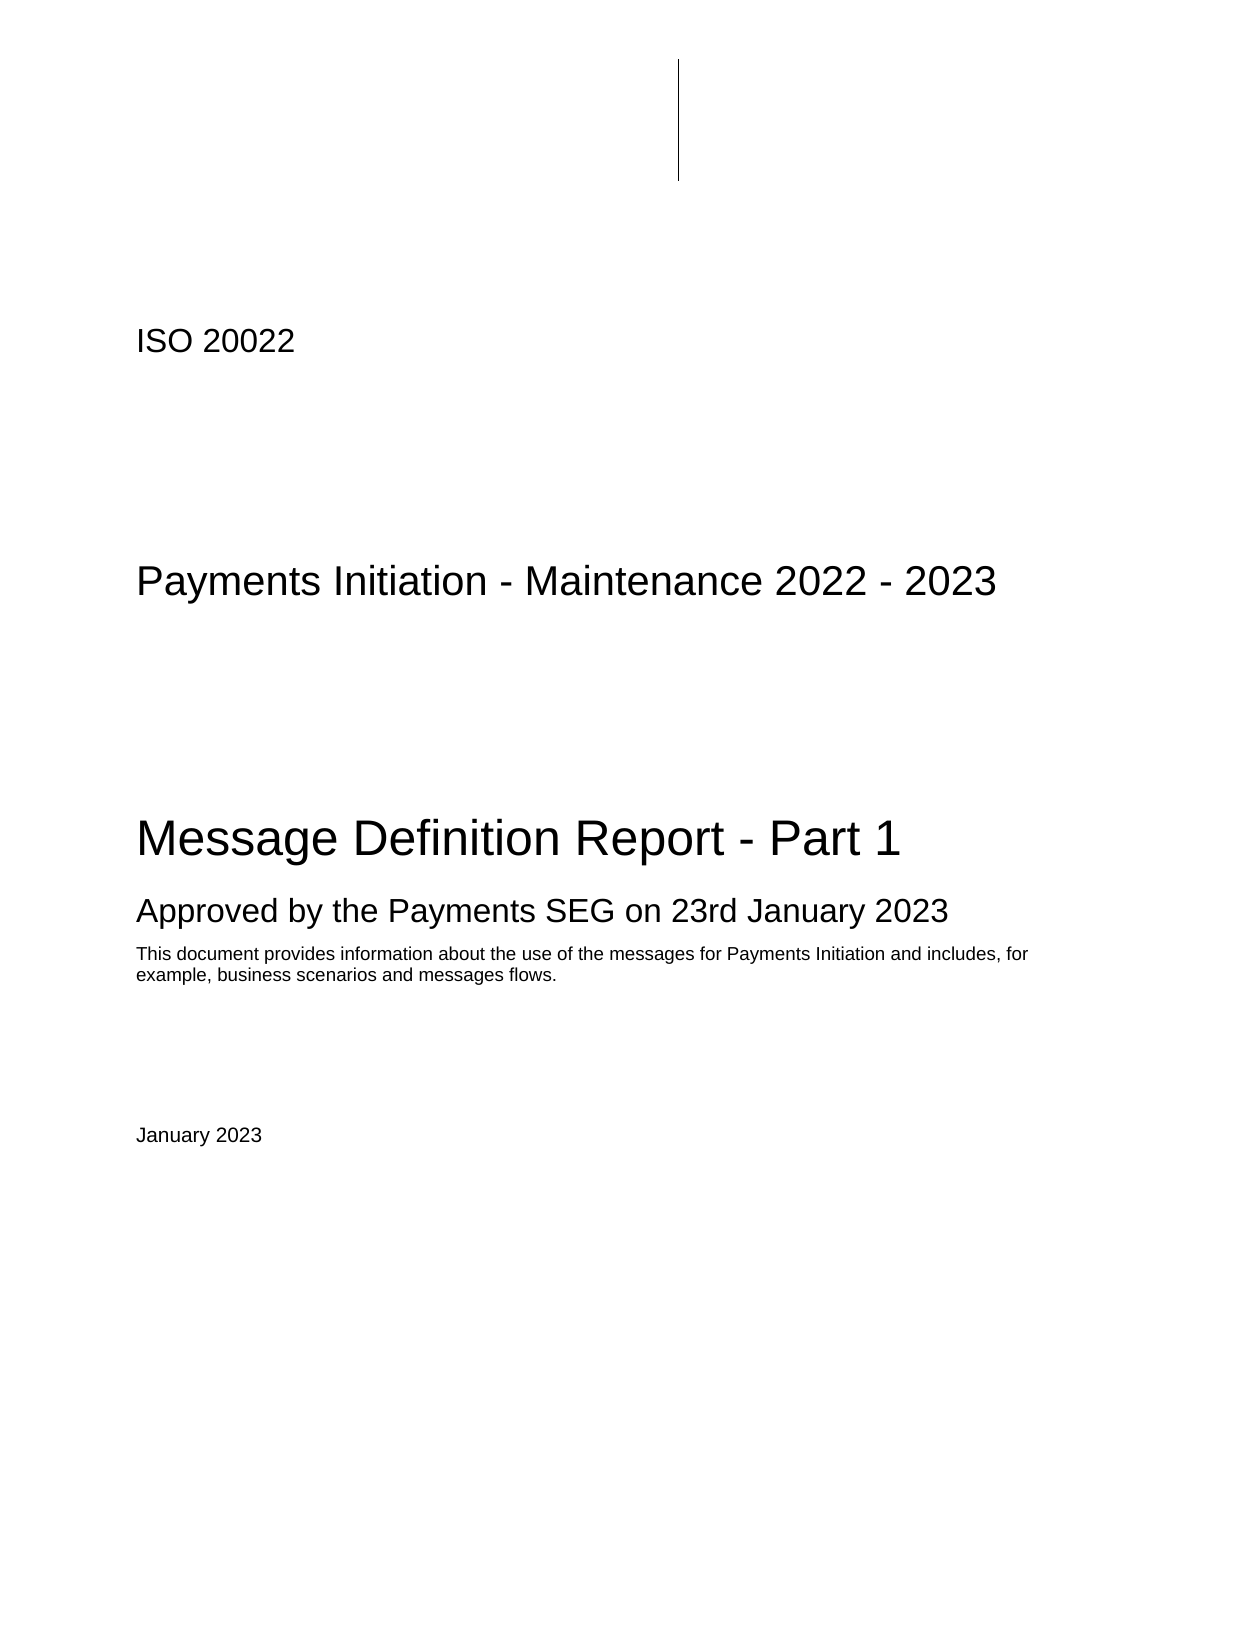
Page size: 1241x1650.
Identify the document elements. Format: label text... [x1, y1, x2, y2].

subtitle Approved by the Payments SEG on 23rd January 2023 [136, 891, 1104, 930]
text Payments Initiation - Maintenance 2022 - 2023 [136, 556, 1104, 604]
title This document provides information about the use of the messages for Payments Initiation and includes, for example, business scenarios and messages flows. [136, 942, 1104, 985]
text ISO 20022 [136, 322, 1104, 360]
title Message Definition Report - Part 1 [136, 809, 1104, 866]
text January 2023 [136, 1123, 1104, 1147]
